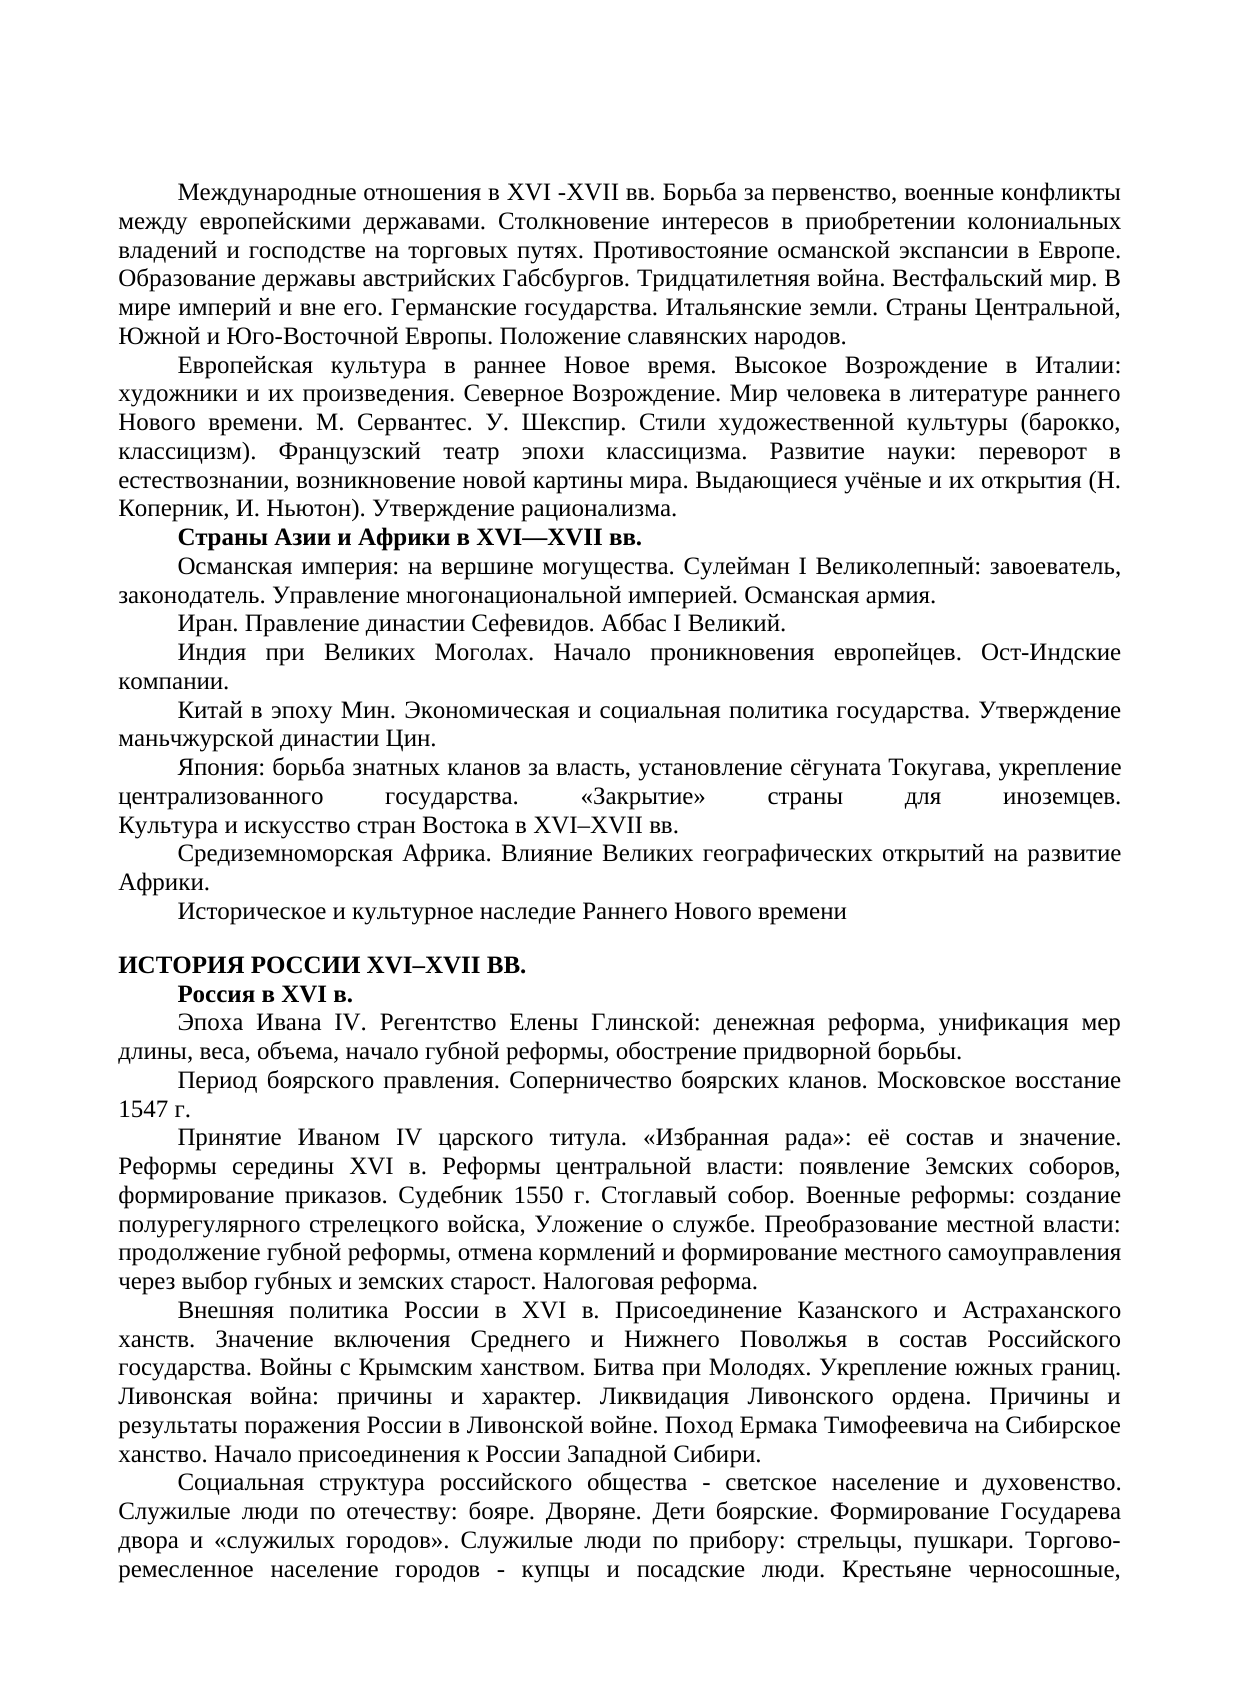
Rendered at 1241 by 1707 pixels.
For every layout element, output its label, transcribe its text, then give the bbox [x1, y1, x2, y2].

text Иран. Правление династии Сефевидов. Аббас I Великий. [118, 608, 1122, 637]
text ИСТОРИЯ РОССИИ XVI‒XVII ВВ. [118, 950, 1122, 979]
text Страны Азии и Африки в XVI—XVII вв. [118, 522, 1122, 551]
text Россия в XVI в. [118, 979, 1122, 1007]
text Историческое и культурное наследие Раннего Нового времени [118, 896, 1122, 925]
text Европейская культура в раннее Новое время. Высокое Возрождение в Италии: художники и их произведения. Северное Возрождение. Мир человека в литературе раннего Нового времени. М. Сервантес. У. Шекспир. Стили художественной культуры (барокко, классицизм). Французский театр эпохи классицизма. Развитие науки: переворот в естествознании, возникновение новой картины мира. Выдающиеся учёные и их открытия (Н. Коперник, И. Ньютон). Утверждение рационализма. [118, 350, 1122, 522]
text Период боярского правления. Соперничество боярских кланов. Московское восстание 1547 г. [118, 1065, 1122, 1122]
text Эпоха Ивана IV. Регентство Елены Глинской: денежная реформа, унификация мер длины, веса, объема, начало губной реформы, обострение придворной борьбы. [118, 1007, 1122, 1065]
text Средиземноморская Африка. Влияние Великих географических открытий на развитие Африки. [118, 838, 1122, 896]
text Япония: борьба знатных кланов за власть, установление сёгуната Токугава, укрепление централизованного государства. «Закрытие» страны для иноземцев. Культура и искусство стран Востока в XVI‒XVII вв. [118, 752, 1122, 838]
text Китай в эпоху Мин. Экономическая и социальная политика государства. Утверждение маньчжурской династии Цин. [118, 695, 1122, 752]
text Международные отношения в XVI -XVII вв. Борьба за первенство, военные конфликты между европейскими державами. Столкновение интересов в приобретении колониальных владений и господстве на торговых путях. Противостояние османской экспансии в Европе. Образование державы австрийских Габсбургов. Тридцатилетняя война. Вестфальский мир. В мире империй и вне его. Германские государства. Итальянские земли. Страны Центральной, Южной и Юго-Восточной Европы. Положение славянских народов. [118, 177, 1122, 350]
text Принятие Иваном IV царского титула. «Избранная рада»: её состав и значение. Реформы середины XVI в. Реформы центральной власти: появление Земских соборов, формирование приказов. Судебник 1550 г. Стоглавый собор. Военные реформы: создание полурегулярного стрелецкого войска, Уложение о службе. Преобразование местной власти: продолжение губной реформы, отмена кормлений и формирование местного самоуправления через выбор губных и земских старост. Налоговая реформа. [118, 1122, 1122, 1295]
text Внешняя политика России в XVI в. Присоединение Казанского и Астраханского ханств. Значение включения Среднего и Нижнего Поволжья в состав Российского государства. Войны с Крымским ханством. Битва при Молодях. Укрепление южных границ. Ливонская война: причины и характер. Ликвидация Ливонского ордена. Причины и результаты поражения России в Ливонской войне. Поход Ермака Тимофеевича на Сибирское ханство. Начало присоединения к России Западной Сибири. [118, 1295, 1122, 1467]
text Индия при Великих Моголах. Начало проникновения европейцев. Ост-Индские компании. [118, 637, 1122, 695]
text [118, 1467, 1122, 1582]
text Османская империя: на вершине могущества. Сулейман I Великолепный: завоеватель, законодатель. Управление многонациональной империей. Османская армия. [118, 551, 1122, 608]
